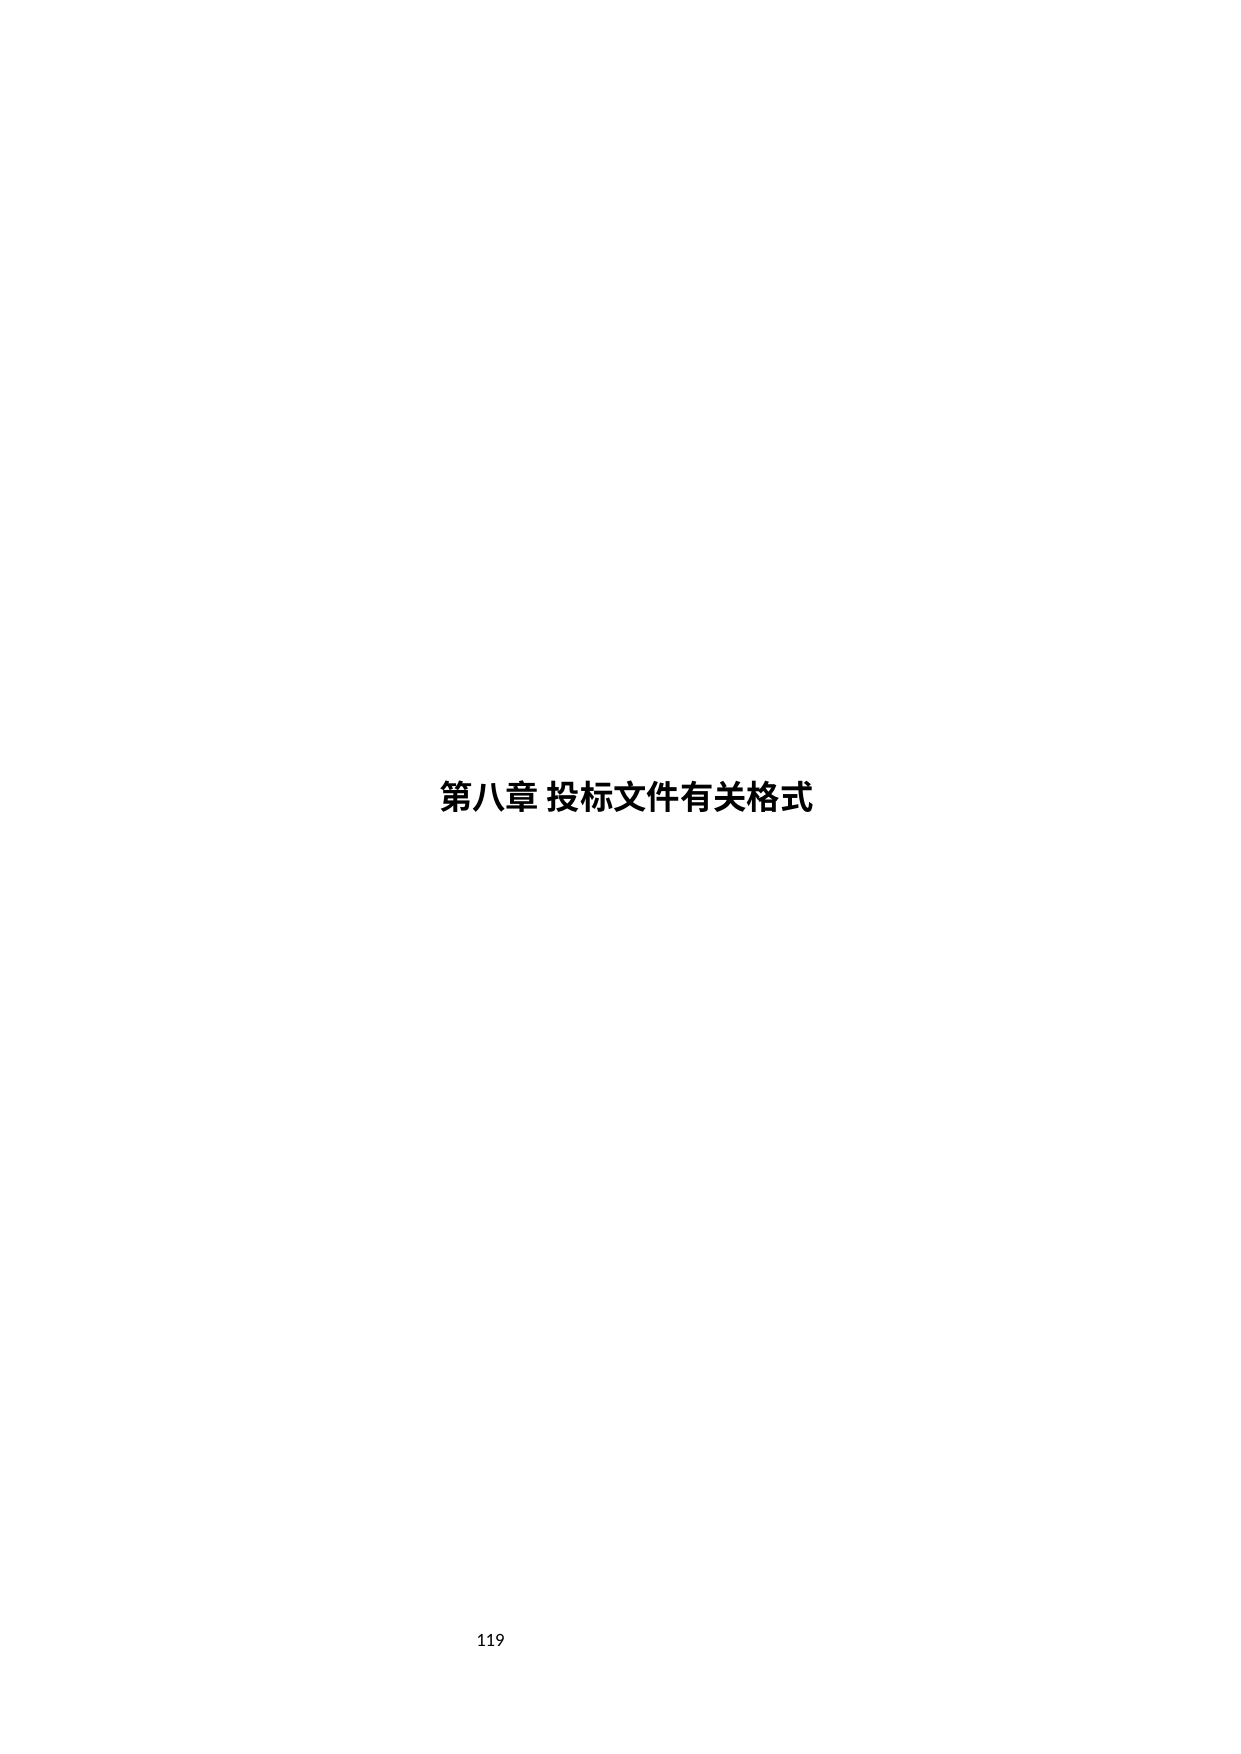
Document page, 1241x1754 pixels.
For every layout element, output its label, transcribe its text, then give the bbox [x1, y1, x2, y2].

text 第八章 投标文件有关格式 [165, 763, 1087, 828]
